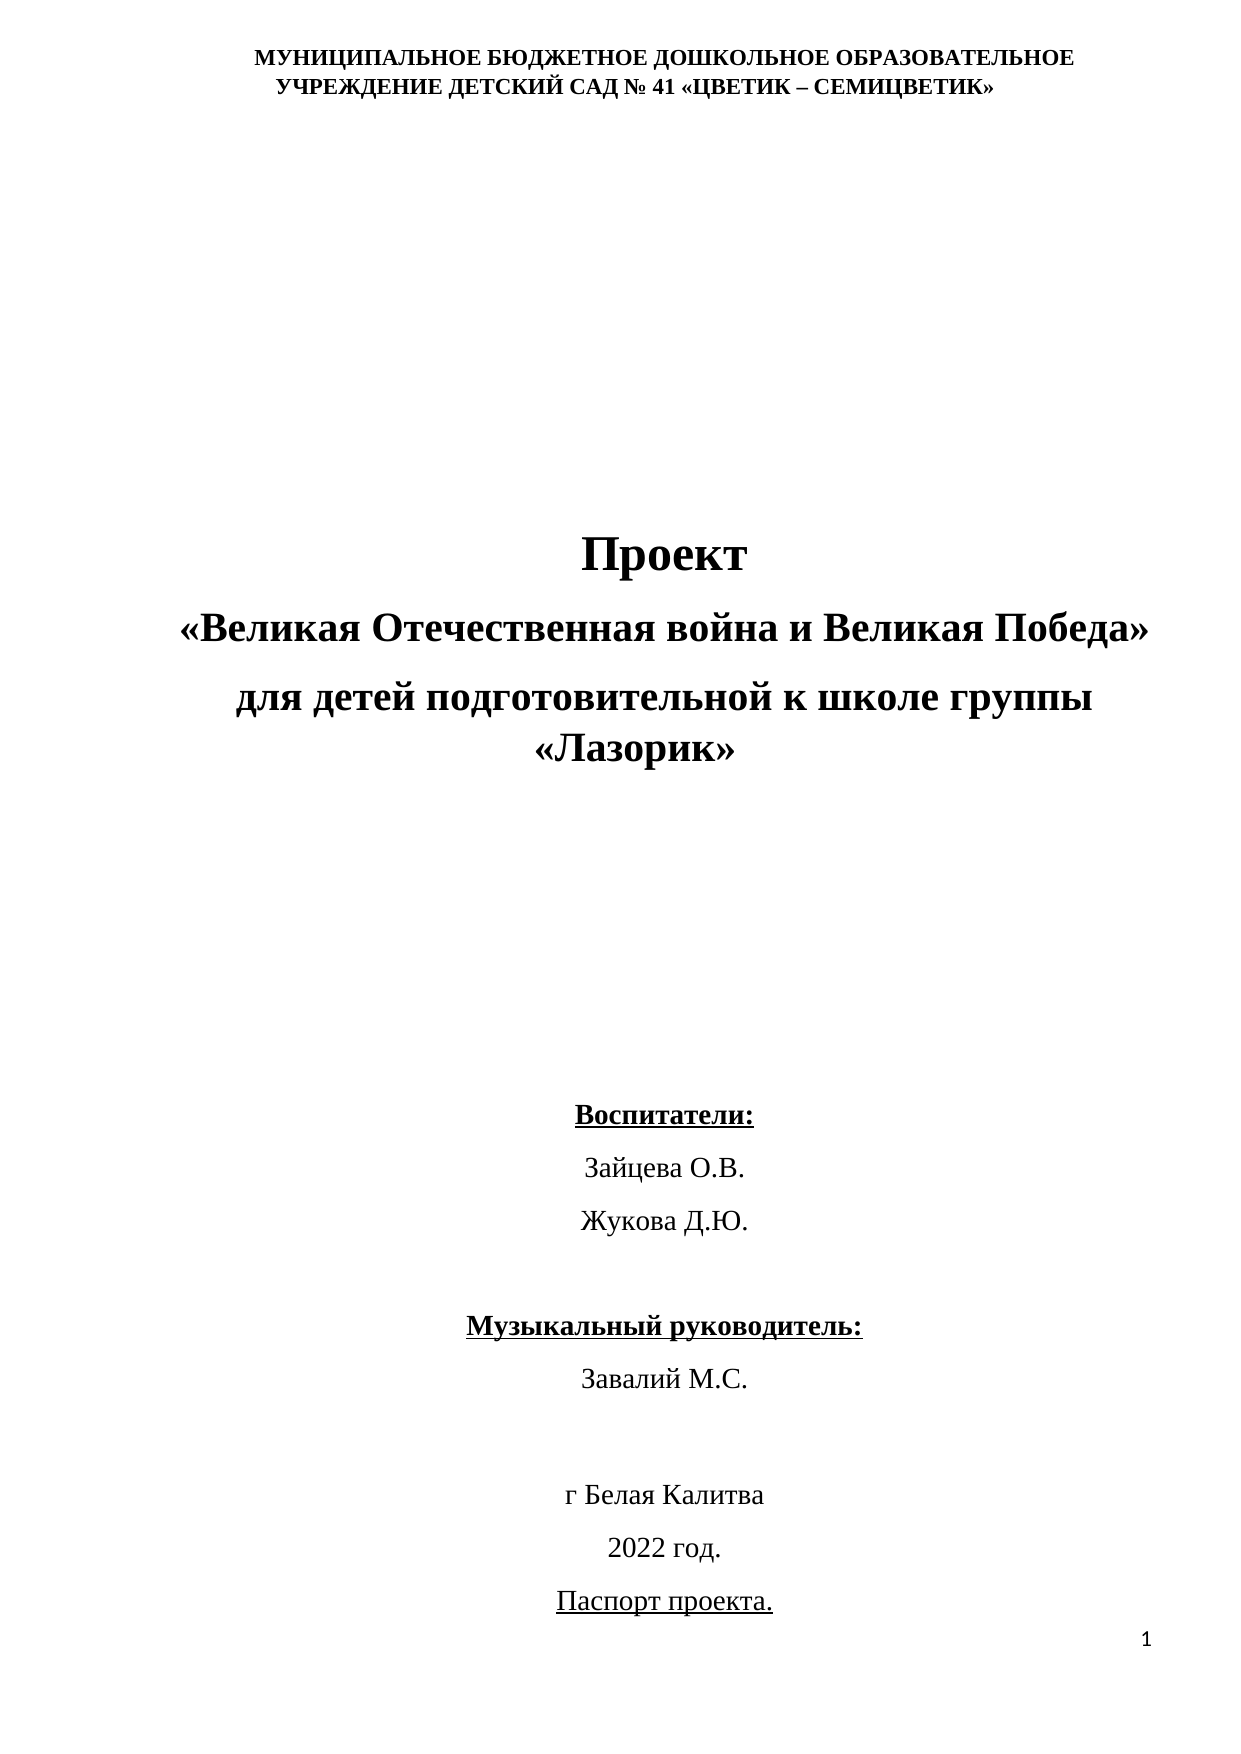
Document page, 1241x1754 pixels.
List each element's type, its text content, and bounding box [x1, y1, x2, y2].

text 2022 год. [118, 1530, 1152, 1564]
text Музыкальный руководитель: [118, 1308, 1152, 1342]
text Проект [118, 524, 1152, 581]
text Зайцева О.В. [118, 1150, 1152, 1183]
text г Белая Калитва [118, 1477, 1152, 1511]
text Воспитатели: [118, 1097, 1152, 1131]
text Паспорт проекта. [118, 1583, 1152, 1616]
text Завалий М.С. [118, 1361, 1152, 1395]
text «Великая Отечественная война и Великая Победа» [118, 603, 1152, 651]
text для детей подготовительной к школе группы «Лазорик» [118, 671, 1152, 771]
text Жукова Д.Ю. [118, 1203, 1152, 1236]
text МУНИЦИПАЛЬНОЕ БЮДЖЕТНОЕ ДОШКОЛЬНОЕ ОБРАЗОВАТЕЛЬНОЕ УЧРЕЖДЕНИЕ ДЕТСКИЙ САД № 41 «ЦВЕТИК – СЕМИЦВЕТИК» [118, 44, 1152, 99]
